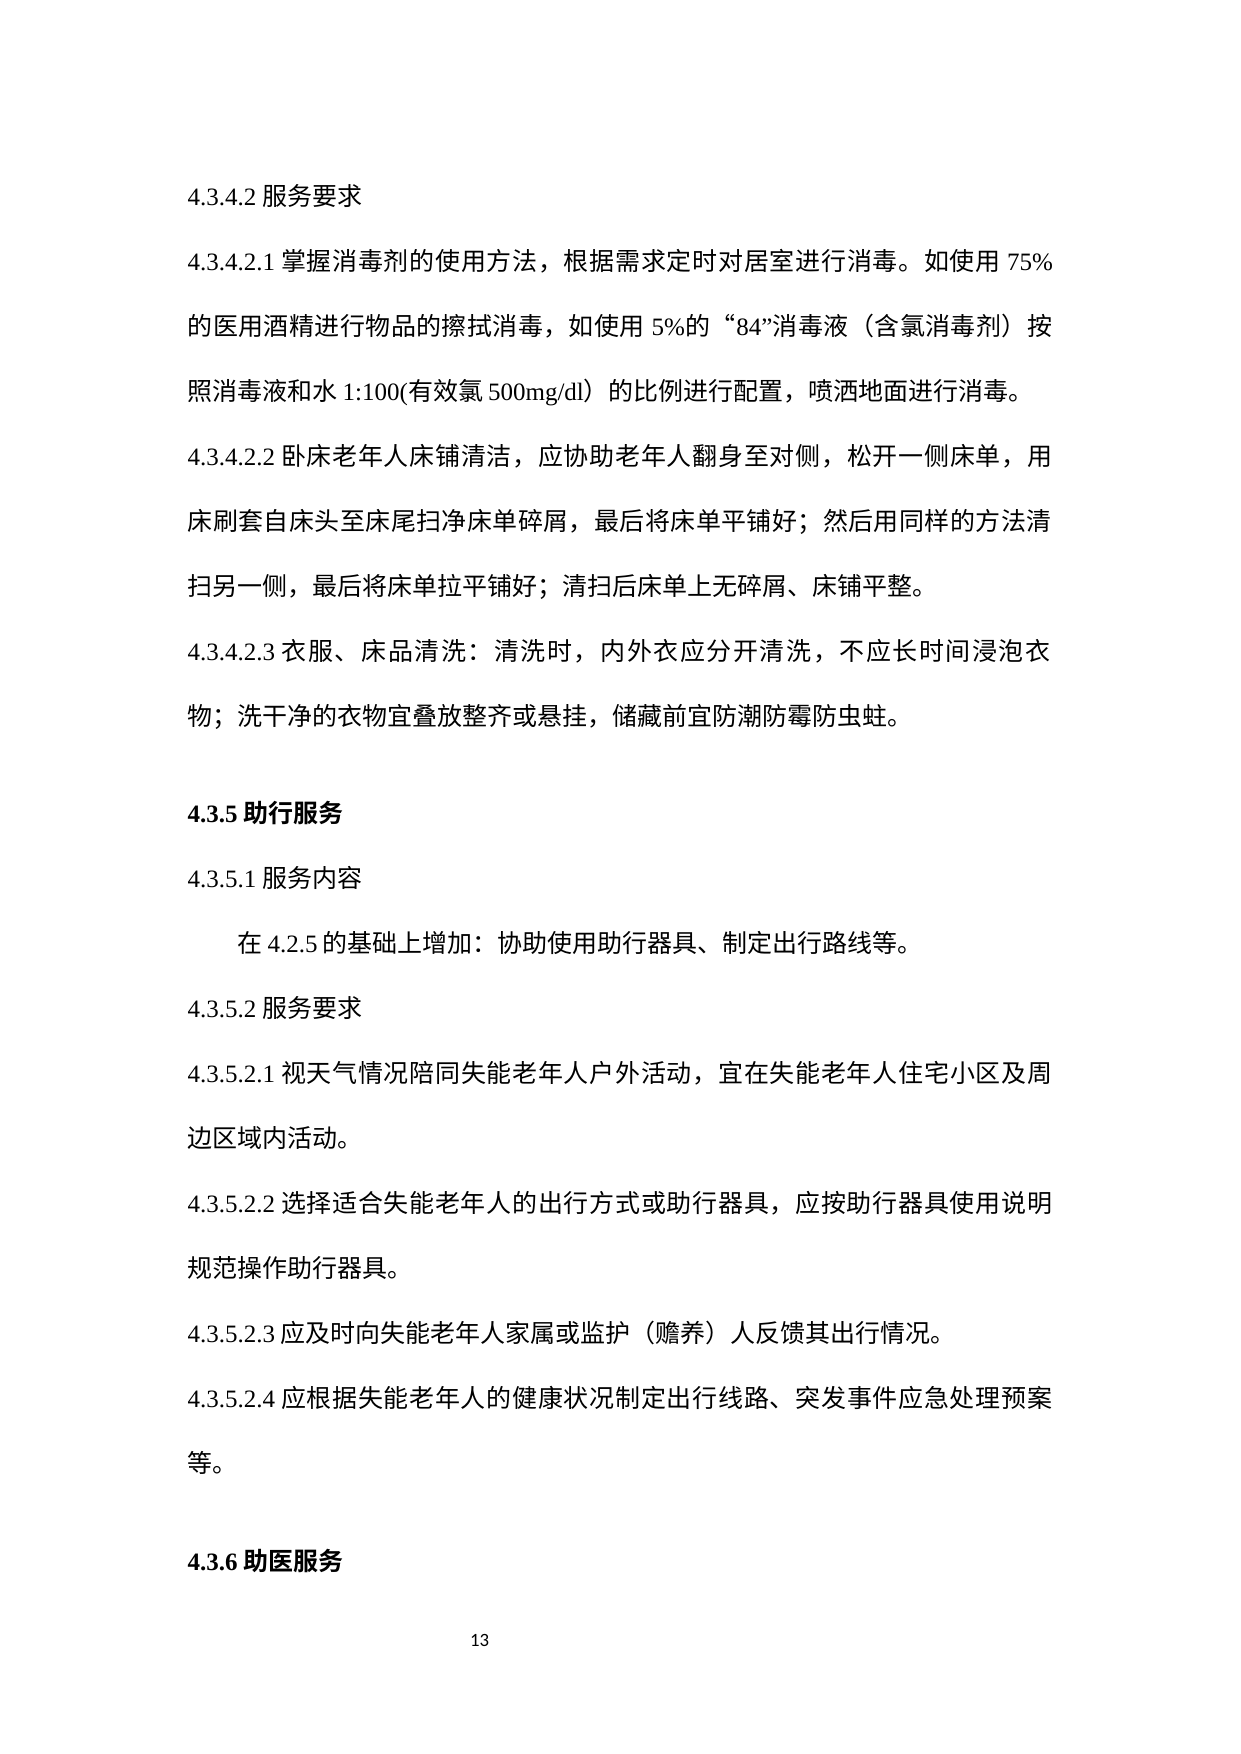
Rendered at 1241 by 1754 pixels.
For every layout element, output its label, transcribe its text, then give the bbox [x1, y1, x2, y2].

text 4.3.5.2 服务要求 [187, 974, 1053, 1039]
text 4.3.4.2 服务要求 [187, 162, 1053, 227]
text 4.3.5 助行服务 [187, 779, 1053, 844]
text 4.3.6 助医服务 [187, 1527, 1053, 1592]
text 4.3.5.1 服务内容 [187, 844, 1053, 909]
text 4.3.5.2.4应根据失能老年人的健康状况制定出行线路、突发事件应急处理预案等。 [187, 1364, 1053, 1494]
text 4.3.4.2.2卧床老年人床铺清洁，应协助老年人翻身至对侧，松开一侧床单，用床刷套自床头至床尾扫净床单碎屑，最后将床单平铺好；然后用同样的方法清扫另一侧，最后将床单拉平铺好；清扫后床单上无碎屑、床铺平整。 [187, 422, 1053, 617]
text 在4.2.5的基础上增加：协助使用助行器具、制定出行路线等。 [187, 909, 1053, 974]
text 4.3.5.2.3应及时向失能老年人家属或监护（赡养）人反馈其出行情况。 [187, 1299, 1053, 1364]
text 4.3.5.2.1视天气情况陪同失能老年人户外活动，宜在失能老年人住宅小区及周边区域内活动。 [187, 1039, 1053, 1169]
text 4.3.5.2.2选择适合失能老年人的出行方式或助行器具，应按助行器具使用说明规范操作助行器具。 [187, 1169, 1053, 1299]
text 4.3.4.2.1掌握消毒剂的使用方法，根据需求定时对居室进行消毒。如使用75%的医用酒精进行物品的擦拭消毒，如使用5%的“84”消毒液（含氯消毒剂）按照消毒液和水1:100(有效氯500mg/dl）的比例进行配置，喷洒地面进行消毒。 [187, 227, 1053, 422]
text 4.3.4.2.3衣服、床品清洗：清洗时，内外衣应分开清洗，不应长时间浸泡衣物；洗干净的衣物宜叠放整齐或悬挂，储藏前宜防潮防霉防虫蛀。 [187, 617, 1053, 747]
